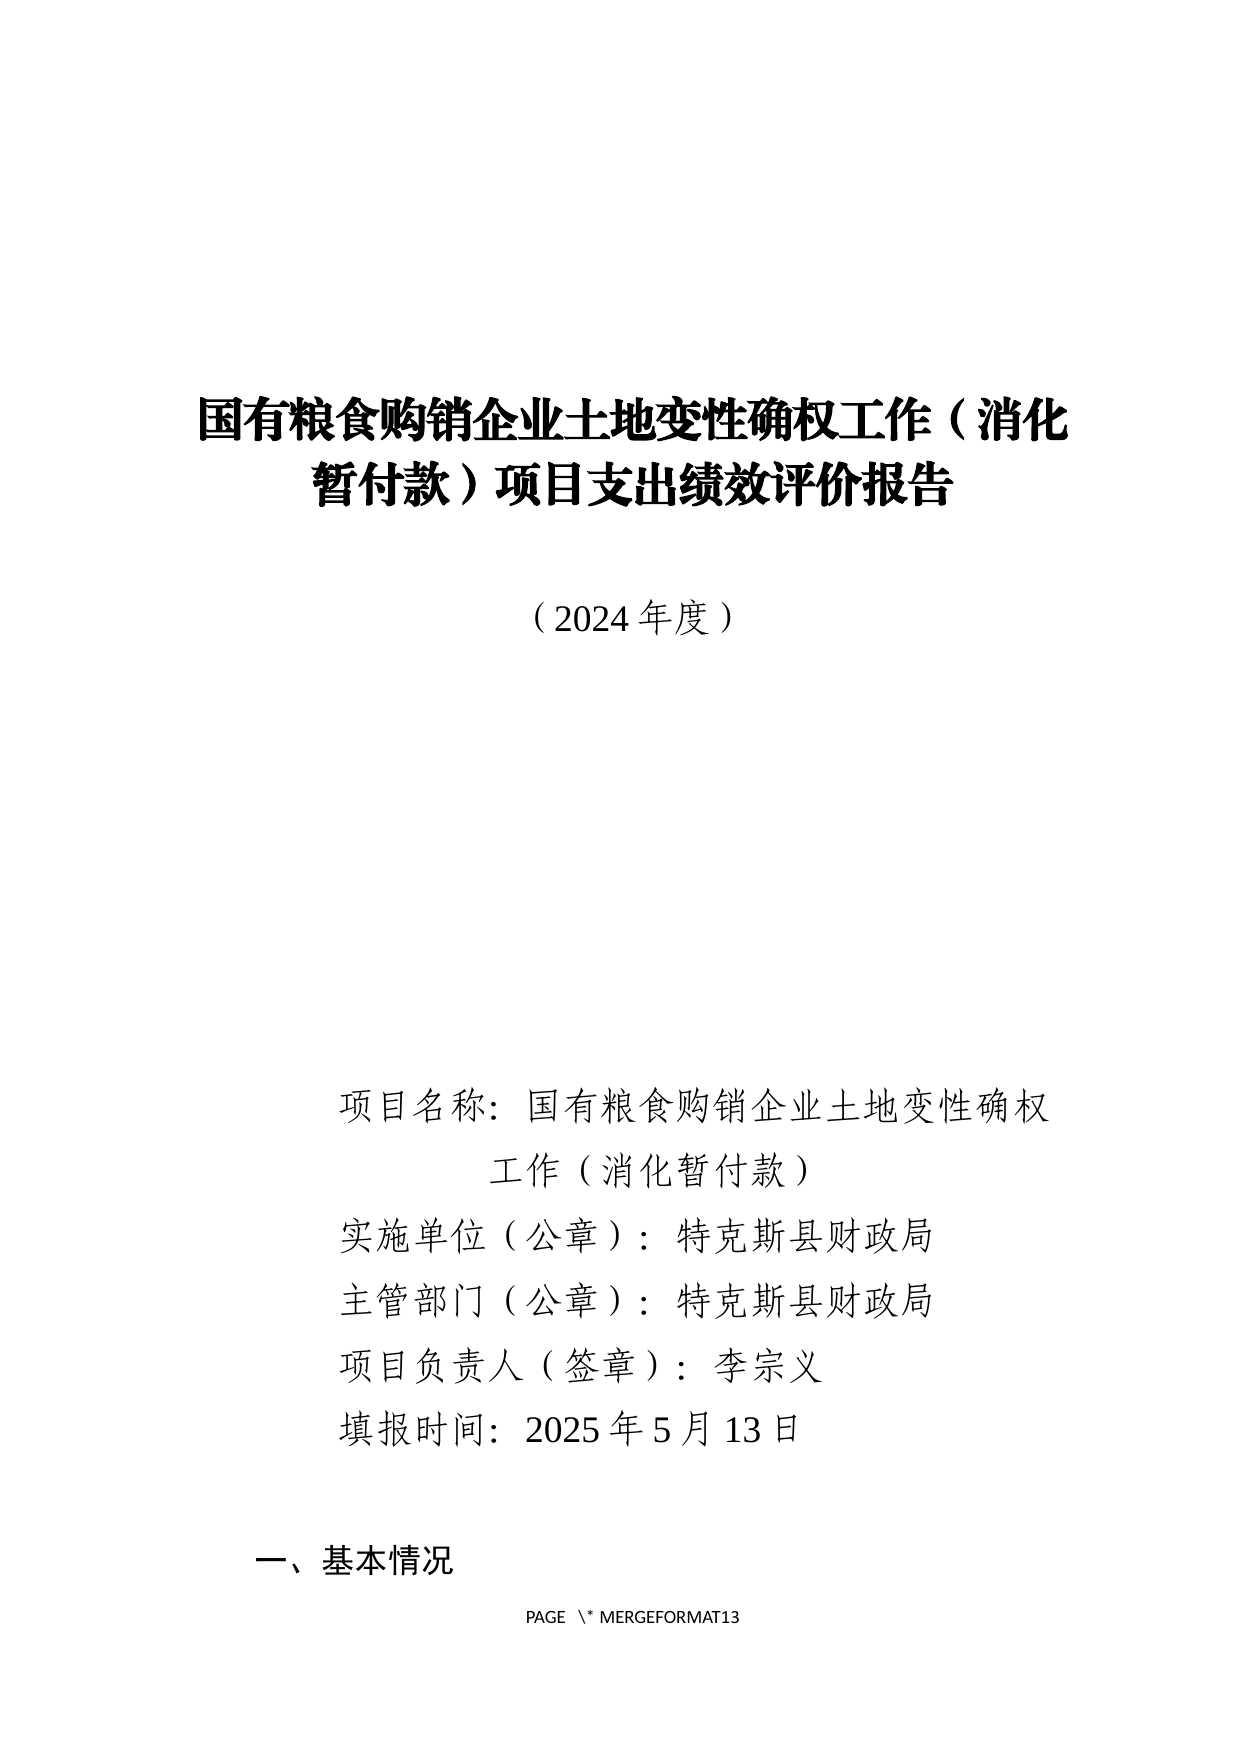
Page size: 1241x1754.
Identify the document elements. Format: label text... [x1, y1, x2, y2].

text 实施单位（公章）：特克斯县财政局 [187, 1201, 1078, 1266]
text 项目负责人（签章）：李宗义 [187, 1331, 1078, 1396]
text 填报时间：2025年5月13日 [187, 1396, 1078, 1461]
text （2024年度） [187, 584, 1078, 649]
text 一、基本情况 [187, 1526, 1078, 1591]
text 国有粮食购销企业土地变性确权工作（消化暂付款）项目支出绩效评价报告 [187, 389, 1078, 519]
text 主管部门（公章）：特克斯县财政局 [187, 1266, 1078, 1331]
text 项目名称：国有粮食购销企业土地变性确权工作（消化暂付款） [337, 1071, 1078, 1201]
